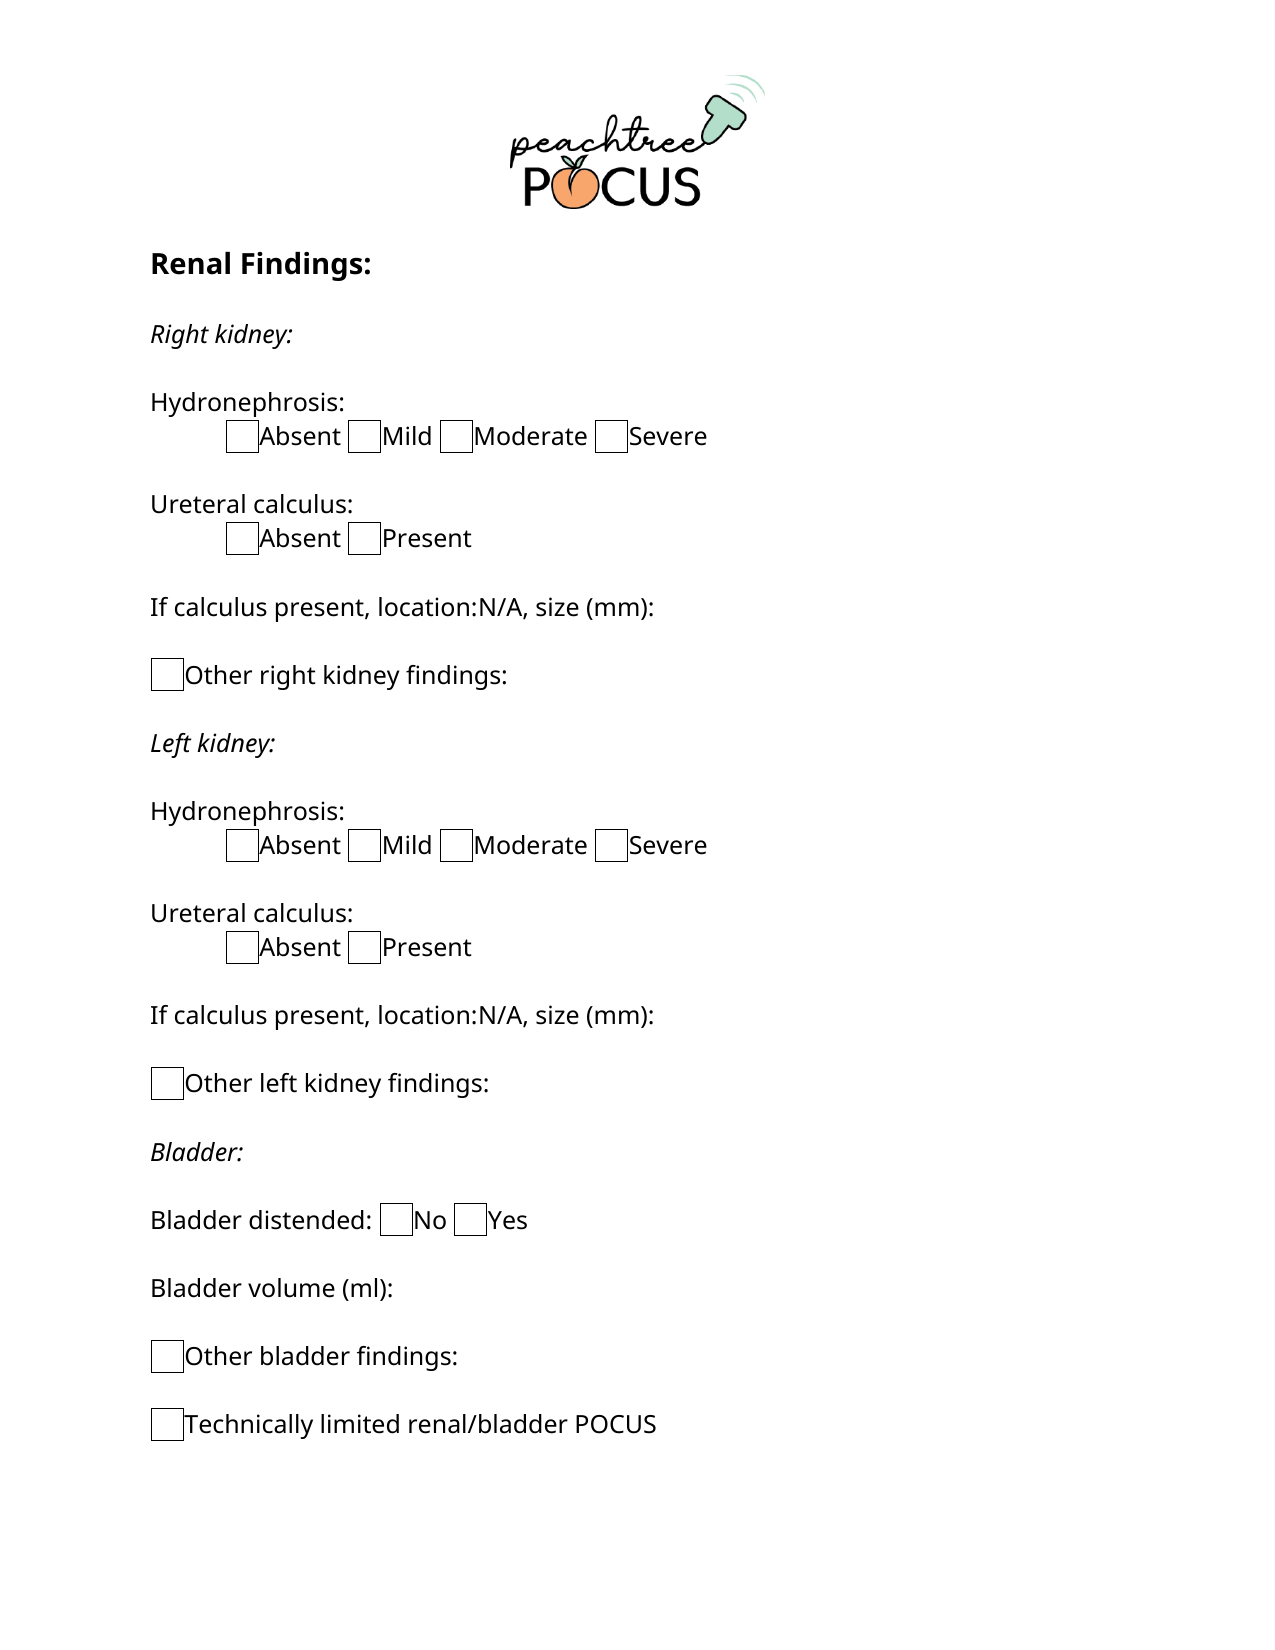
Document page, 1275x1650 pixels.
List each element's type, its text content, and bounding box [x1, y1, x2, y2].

text Other left kidney findings: [150, 1066, 1125, 1100]
text Technically limited renal/bladder POCUS [150, 1407, 1125, 1441]
text Other bladder findings: [150, 1339, 1125, 1373]
text Renal Findings: [150, 243, 1125, 283]
text Bladder volume (ml): [150, 1271, 1125, 1304]
list Absent Present [225, 521, 1125, 555]
text Hydronephrosis: [150, 794, 1125, 828]
text Ureteral calculus: [150, 487, 1125, 521]
picture [510, 75, 766, 209]
text Ureteral calculus: [150, 896, 1125, 930]
text Bladder: [150, 1134, 1125, 1168]
text Hydronephrosis: [150, 385, 1125, 419]
list Absent Present [225, 930, 1125, 964]
text If calculus present, location:, size (mm): [150, 998, 1125, 1032]
text Bladder distended: No Yes [150, 1202, 1125, 1236]
list Absent Mild Moderate Severe [225, 828, 1125, 862]
text Other right kidney findings: [150, 657, 1125, 691]
text Right kidney: [150, 317, 1125, 351]
text Left kidney: [150, 726, 1125, 759]
list Absent Mild Moderate Severe [225, 419, 1125, 453]
text If calculus present, location:, size (mm): [150, 589, 1125, 623]
